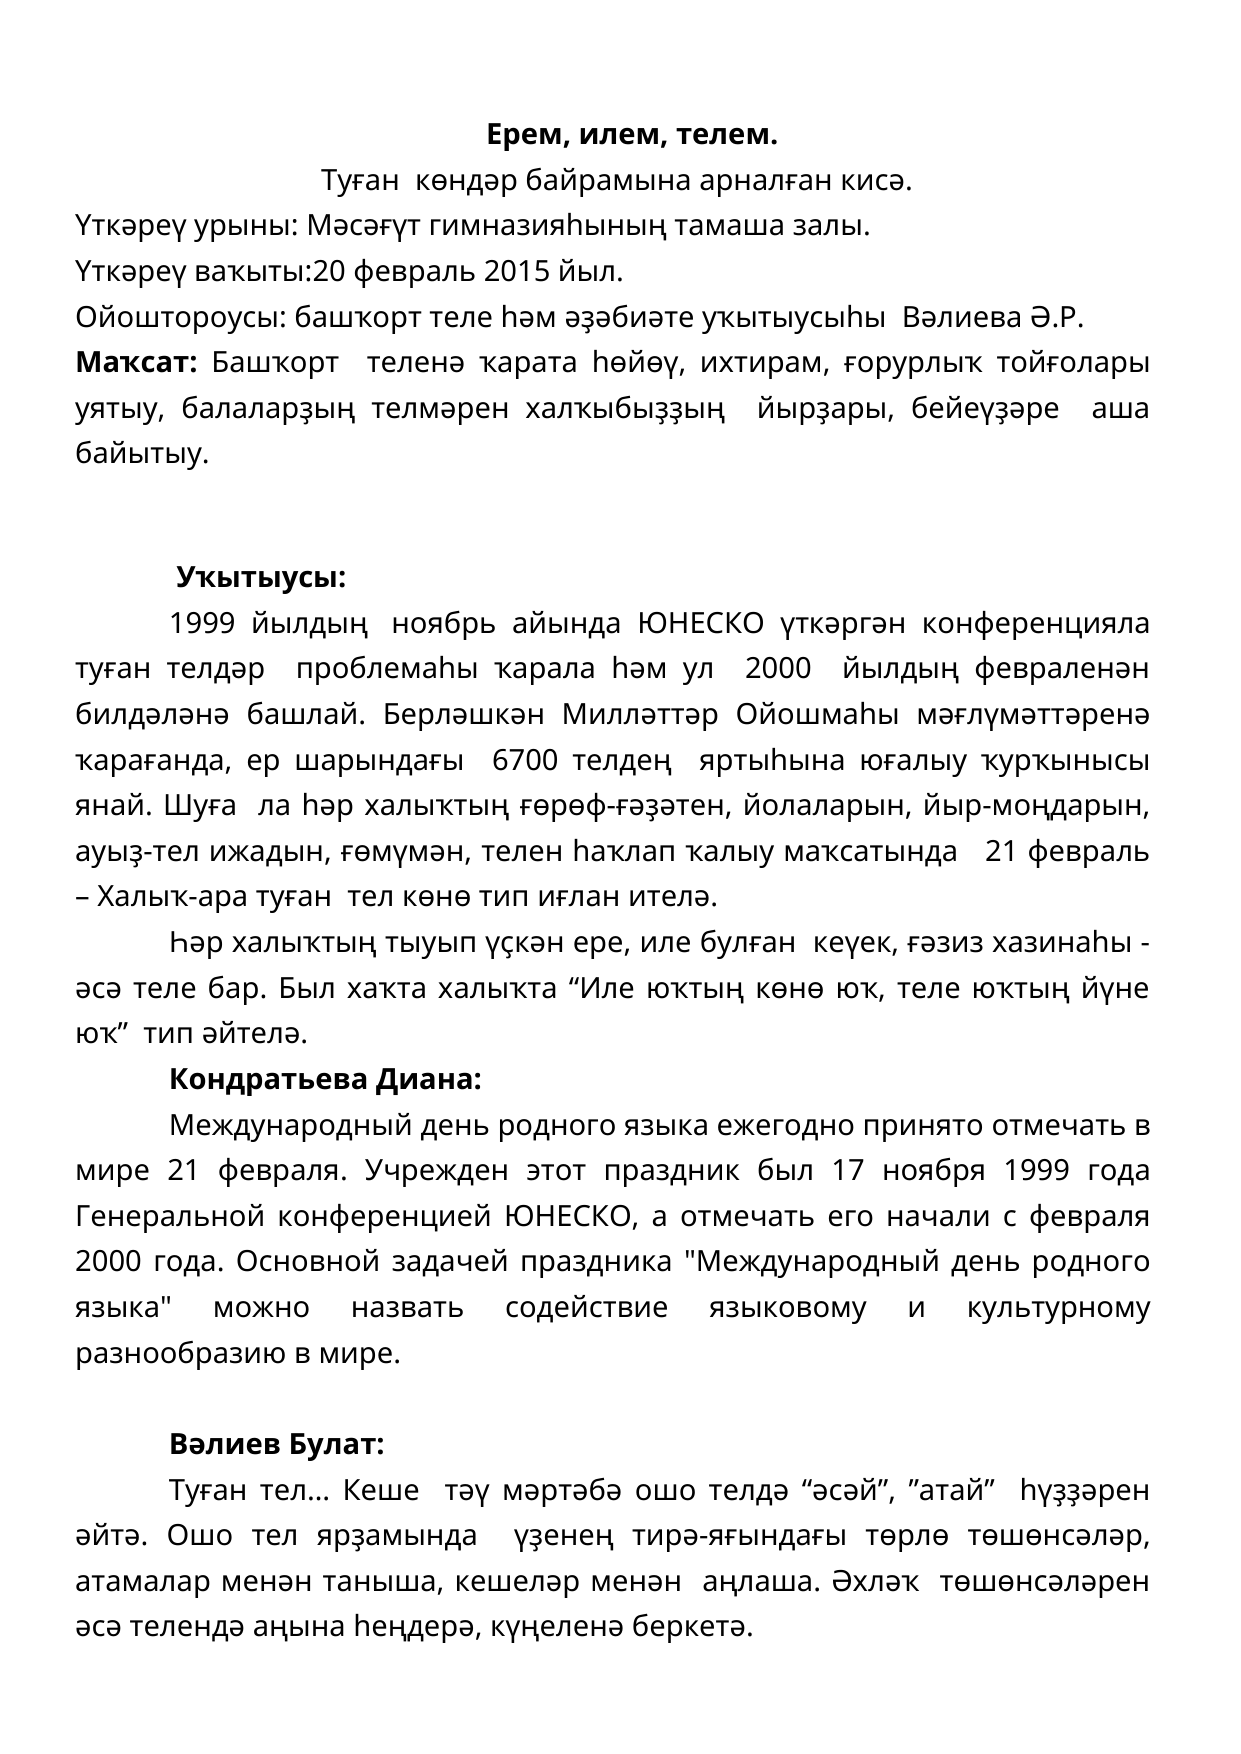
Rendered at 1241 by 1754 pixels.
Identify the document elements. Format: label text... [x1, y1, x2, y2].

text Уҡытыусы: [75, 556, 1152, 596]
text Ойоштороусы: башҡорт теле һәм әҙәбиәте уҡытыусыһы Вәлиева Ә.Р. [75, 296, 1152, 336]
text Туған тел… Кеше тәү мәртәбә ошо телдә “әсәй”, ”атай” һүҙҙәрен әйтә. Ошо тел ярҙамында үҙенең тирә-яғындағы төрлө төшөнсәләр, атамалар менән таныша, кешеләр менән аңлаша. Әхләҡ төшөнсәләрен әсә телендә аңына һеңдерә, күңеленә беркетә. [75, 1469, 1152, 1645]
text Кондратьева Диана: [75, 1058, 1152, 1098]
text Үткәреү урыны: Мәсәғүт гимназияһының тамаша залы. [75, 205, 1152, 244]
text Международный день родного языка ежегодно принято отмечать в мире 21 февраля. Учрежден этот праздник был 17 ноября 1999 года Генеральной конференцией ЮНЕСКО, а отмечать его начали с февраля 2000 года. Основной задачей праздника "Международный день родного языка" можно назвать содействие языковому и культурному разнообразию в мире. [75, 1104, 1152, 1372]
text 1999 йылдың ноябрь айында ЮНЕСКО үткәргән конференцияла туған телдәр проблемаһы ҡарала һәм ул 2000 йылдың февраленән билдәләнә башлай. Берләшкән Милләттәр Ойошмаһы мәғлүмәттәренә ҡарағанда, ер шарындағы 6700 телдең яртыһына юғалыу ҡурҡынысы янай. Шуға ла һәр халыҡтың ғөрөф-ғәҙәтен, йолаларын, йыр-моңдарын, ауыҙ-тел ижадын, ғөмүмән, телен һаҡлап ҡалыу маҡсатында 21 февраль – Халыҡ-ара туған тел көнө тип иғлан ителә. [75, 602, 1152, 915]
text Вәлиев Булат: [75, 1423, 1152, 1463]
text Үткәреү ваҡыты:20 февраль 2015 йыл. [75, 250, 1152, 290]
text Туған көндәр байрамына арналған кисә. [75, 159, 1152, 199]
text Маҡсат: Башҡорт теленә ҡарата һөйөү, ихтирам, ғорурлыҡ тойғолары уятыу, балаларҙың телмәрен халҡыбыҙҙың йырҙары, бейеүҙәре аша байытыу. [75, 342, 1152, 472]
text Һәр халыҡтың тыуып үҫкән ере, иле булған кеүек, ғәзиз хазинаһы - әсә теле бар. Был хаҡта халыҡта “Иле юҡтың көнө юҡ, теле юҡтың йүне юҡ” тип әйтелә. [75, 921, 1152, 1052]
text Ерем, илем, телем. [75, 113, 1152, 153]
